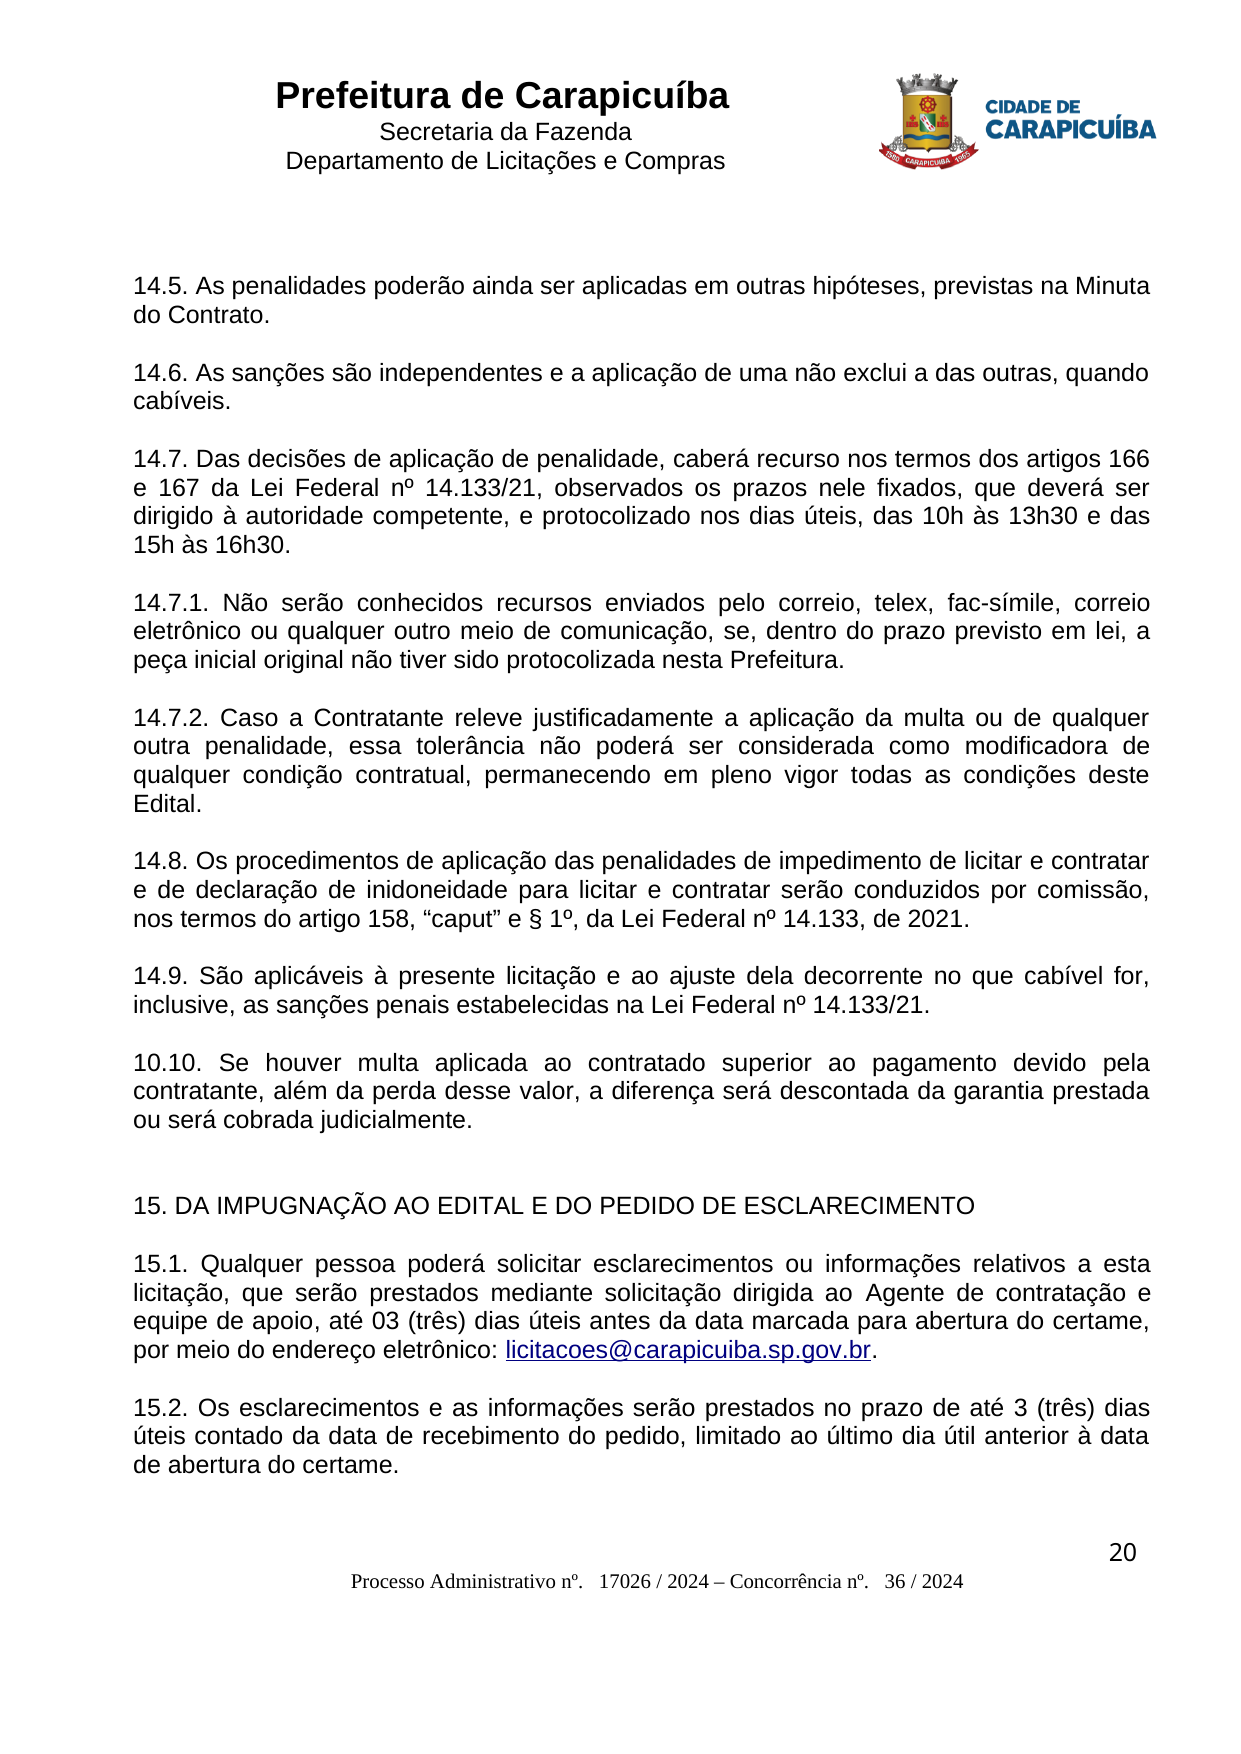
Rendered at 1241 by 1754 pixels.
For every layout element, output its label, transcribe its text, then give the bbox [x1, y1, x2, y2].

text 14.6. As sanções são independentes e a aplicação de uma não exclui a das outras, quando cabíveis. [133, 357, 1152, 415]
text 14.5. As penalidades poderão ainda ser aplicadas em outras hipóteses, previstas na Minuta do Contrato. [133, 271, 1152, 329]
text 10.10. Se houver multa aplicada ao contratado superior ao pagamento devido pela contratante, além da perda desse valor, a diferença será descontada da garantia prestada ou será cobrada judicialmente. [133, 1047, 1152, 1134]
text 15. DA IMPUGNAÇÃO AO EDITAL E DO PEDIDO DE ESCLARECIMENTO [133, 1191, 1152, 1220]
picture [877, 65, 1159, 172]
text 14.9. São aplicáveis à presente licitação e ao ajuste dela decorrente no que cabível for, inclusive, as sanções penais estabelecidas na Lei Federal nº 14.133/21. [133, 961, 1152, 1019]
text 14.8. Os procedimentos de aplicação das penalidades de impedimento de licitar e contratar e de declaração de inidoneidade para licitar e contratar serão conduzidos por comissão, nos termos do artigo 158, “caput” e § 1º, da Lei Federal nº 14.133, de 2021. [133, 846, 1152, 932]
text 14.7. Das decisões de aplicação de penalidade, caberá recurso nos termos dos artigos 166 e 167 da Lei Federal nº 14.133/21, observados os prazos nele fixados, que deverá ser dirigido à autoridade competente, e protocolizado nos dias úteis, das 10h às 13h30 e das 15h às 16h30. [133, 444, 1152, 559]
text 15.1. Qualquer pessoa poderá solicitar esclarecimentos ou informações relativos a esta licitação, que serão prestados mediante solicitação dirigida ao Agente de contratação e equipe de apoio, até 03 (três) dias úteis antes da data marcada para abertura do certame, por meio do endereço eletrônico: licitacoes@carapicuiba.sp.gov.br. [133, 1249, 1152, 1364]
text 15.2. Os esclarecimentos e as informações serão prestados no prazo de até 3 (três) dias úteis contado da data de recebimento do pedido, limitado ao último dia útil anterior à data de abertura do certame. [133, 1392, 1152, 1479]
text 14.7.2. Caso a Contratante releve justificadamente a aplicação da multa ou de qualquer outra penalidade, essa tolerância não poderá ser considerada como modificadora de qualquer condição contratual, permanecendo em pleno vigor todas as condições deste Edital. [133, 702, 1152, 817]
text 14.7.1. Não serão conhecidos recursos enviados pelo correio, telex, fac-símile, correio eletrônico ou qualquer outro meio de comunicação, se, dentro do prazo previsto em lei, a peça inicial original não tiver sido protocolizada nesta Prefeitura. [133, 587, 1152, 674]
